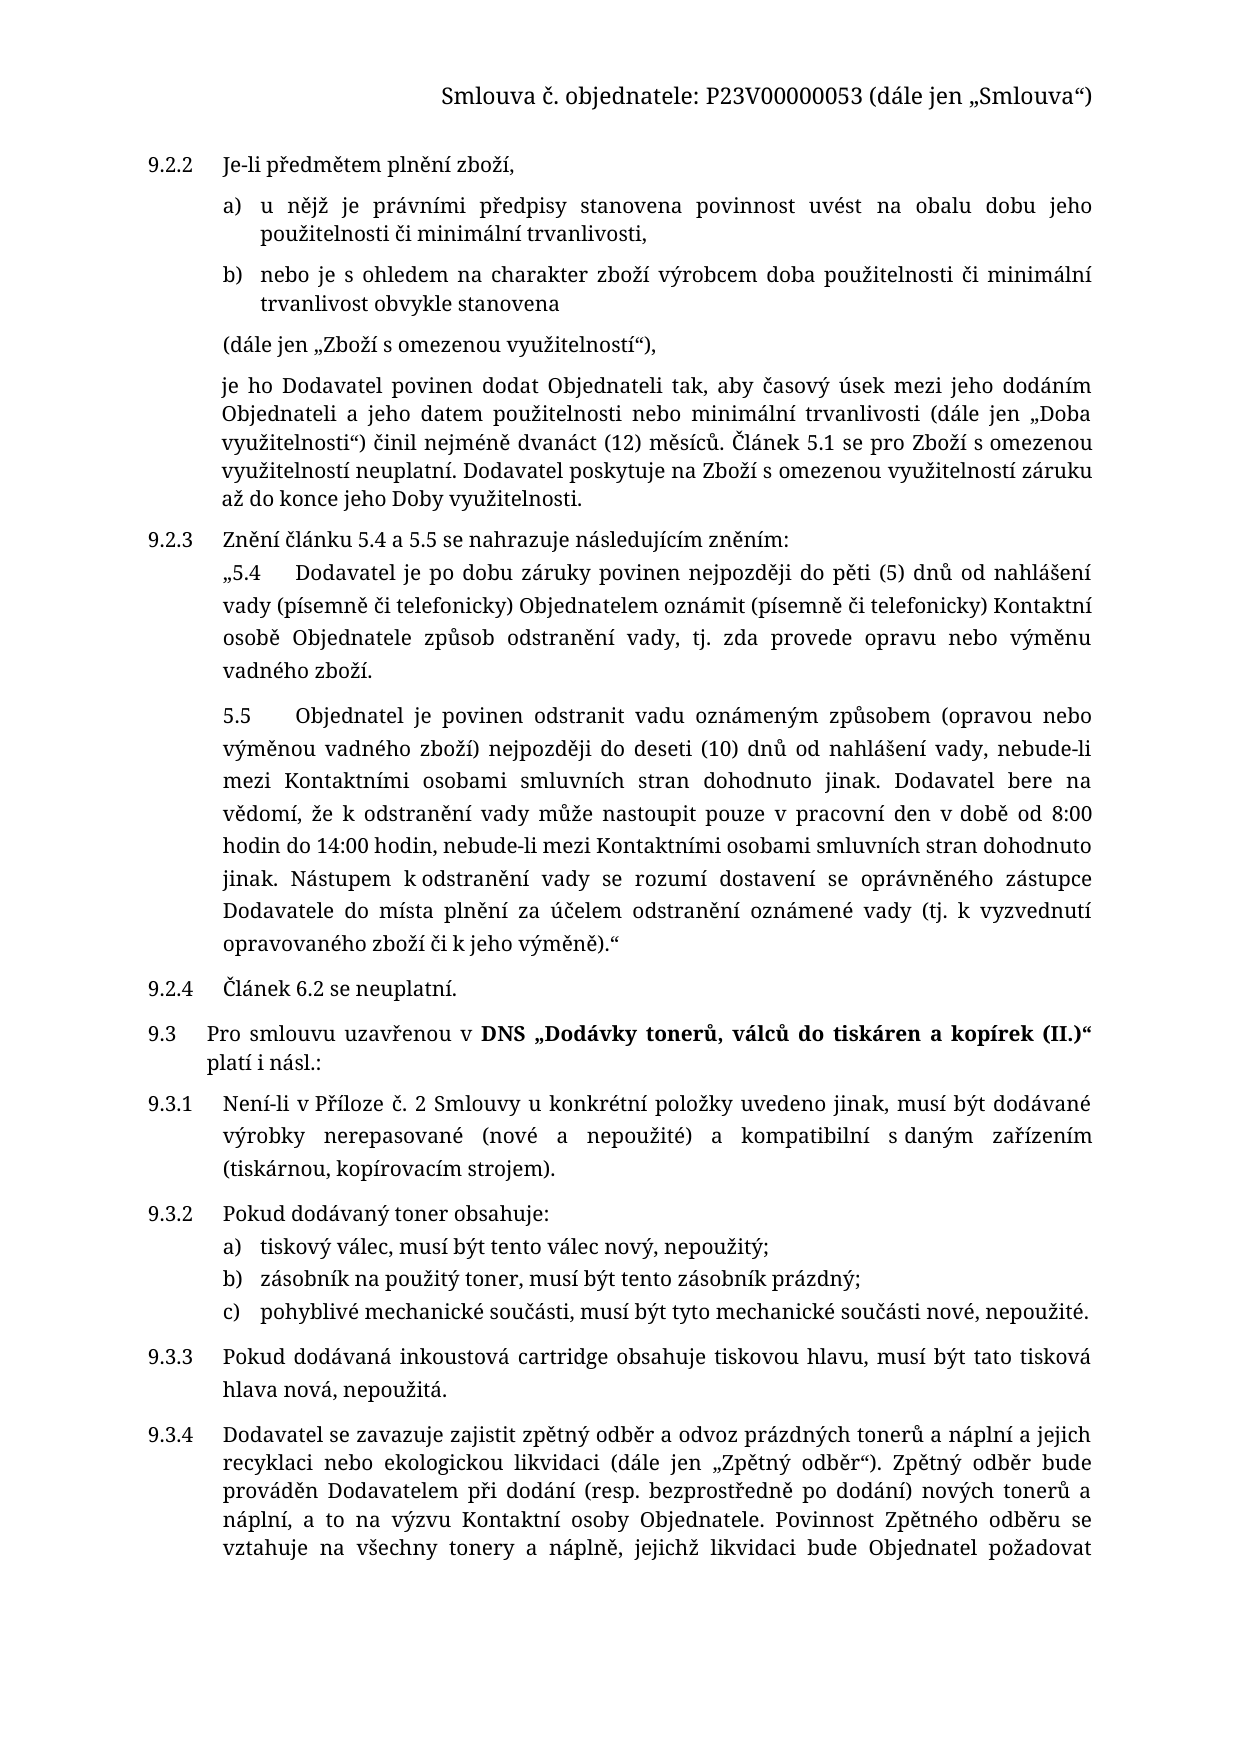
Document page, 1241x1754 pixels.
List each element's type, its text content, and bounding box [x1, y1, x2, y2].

list zásobník na použitý toner, musí být tento zásobník prázdný; [223, 1264, 1093, 1293]
list Článek 6.2 se neuplatní. [148, 974, 1093, 1003]
list Pokud dodávaná inkoustová cartridge obsahuje tiskovou hlavu, musí být tato tisková hlava nová, nepoužitá. [148, 1342, 1093, 1403]
list u nějž je právními předpisy stanovena povinnost uvést na obalu dobu jeho použitelnosti či minimální trvanlivosti, [223, 191, 1093, 248]
list „5.4 Dodavatel je po dobu záruky povinen nejpozději do pěti (5) dnů od nahlášení vady (písemně či telefonicky) Objednatelem oznámit (písemně či telefonicky) Kontaktní osobě Objednatele způsob odstranění vady, tj. zda provede opravu nebo výměnu vadného zboží. [223, 558, 1093, 684]
list Znění článku 5.4 a 5.5 se nahrazuje následujícím zněním: [148, 526, 1093, 554]
list pohyblivé mechanické součásti, musí být tyto mechanické součásti nové, nepoužité. [223, 1297, 1093, 1325]
text (dále jen „Zboží s omezenou využitelností“), [223, 330, 1093, 358]
list Pokud dodávaný toner obsahuje: [148, 1199, 1093, 1228]
list tiskový válec, musí být tento válec nový, nepoužitý; [223, 1232, 1093, 1260]
text je ho Dodavatel povinen dodat Objednateli tak, aby časový úsek mezi jeho dodáním Objednateli a jeho datem použitelnosti nebo minimální trvanlivosti (dále jen „Doba využitelnosti“) činil nejméně dvanáct (12) měsíců. Článek 5.1 se pro Zboží s omezenou využitelností neuplatní. Dodavatel poskytuje na Zboží s omezenou využitelností záruku až do konce jeho Doby využitelnosti. [221, 371, 1093, 513]
list 5.5 Objednatel je povinen odstranit vadu oznámeným způsobem (opravou nebo výměnou vadného zboží) nejpozději do deseti (10) dnů od nahlášení vady, nebude-li mezi Kontaktními osobami smluvních stran dohodnuto jinak. Dodavatel bere na vědomí, že k odstranění vady může nastoupit pouze v pracovní den v době od 8:00 hodin do 14:00 hodin, nebude-li mezi Kontaktními osobami smluvních stran dohodnuto jinak. Nástupem k odstranění vady se rozumí dostavení se oprávněného zástupce Dodavatele do místa plnění za účelem odstranění oznámené vady (tj. k vyzvednutí opravovaného zboží či k jeho výměně).“ [223, 701, 1093, 958]
list Pro smlouvu uzavřenou v DNS „Dodávky tonerů, válců do tiskáren a kopírek (II.)“ platí i násl.: [148, 1019, 1093, 1076]
list Je-li předmětem plnění zboží, [148, 150, 1093, 179]
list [148, 1420, 1093, 1562]
list nebo je s ohledem na charakter zboží výrobcem doba použitelnosti či minimální trvanlivost obvykle stanovena [223, 261, 1093, 317]
list Není-li v Příloze č. 2 Smlouvy u konkrétní položky uvedeno jinak, musí být dodávané výrobky nerepasované (nové a nepoužité) a kompatibilní s daným zařízením (tiskárnou, kopírovacím strojem). [148, 1089, 1093, 1182]
